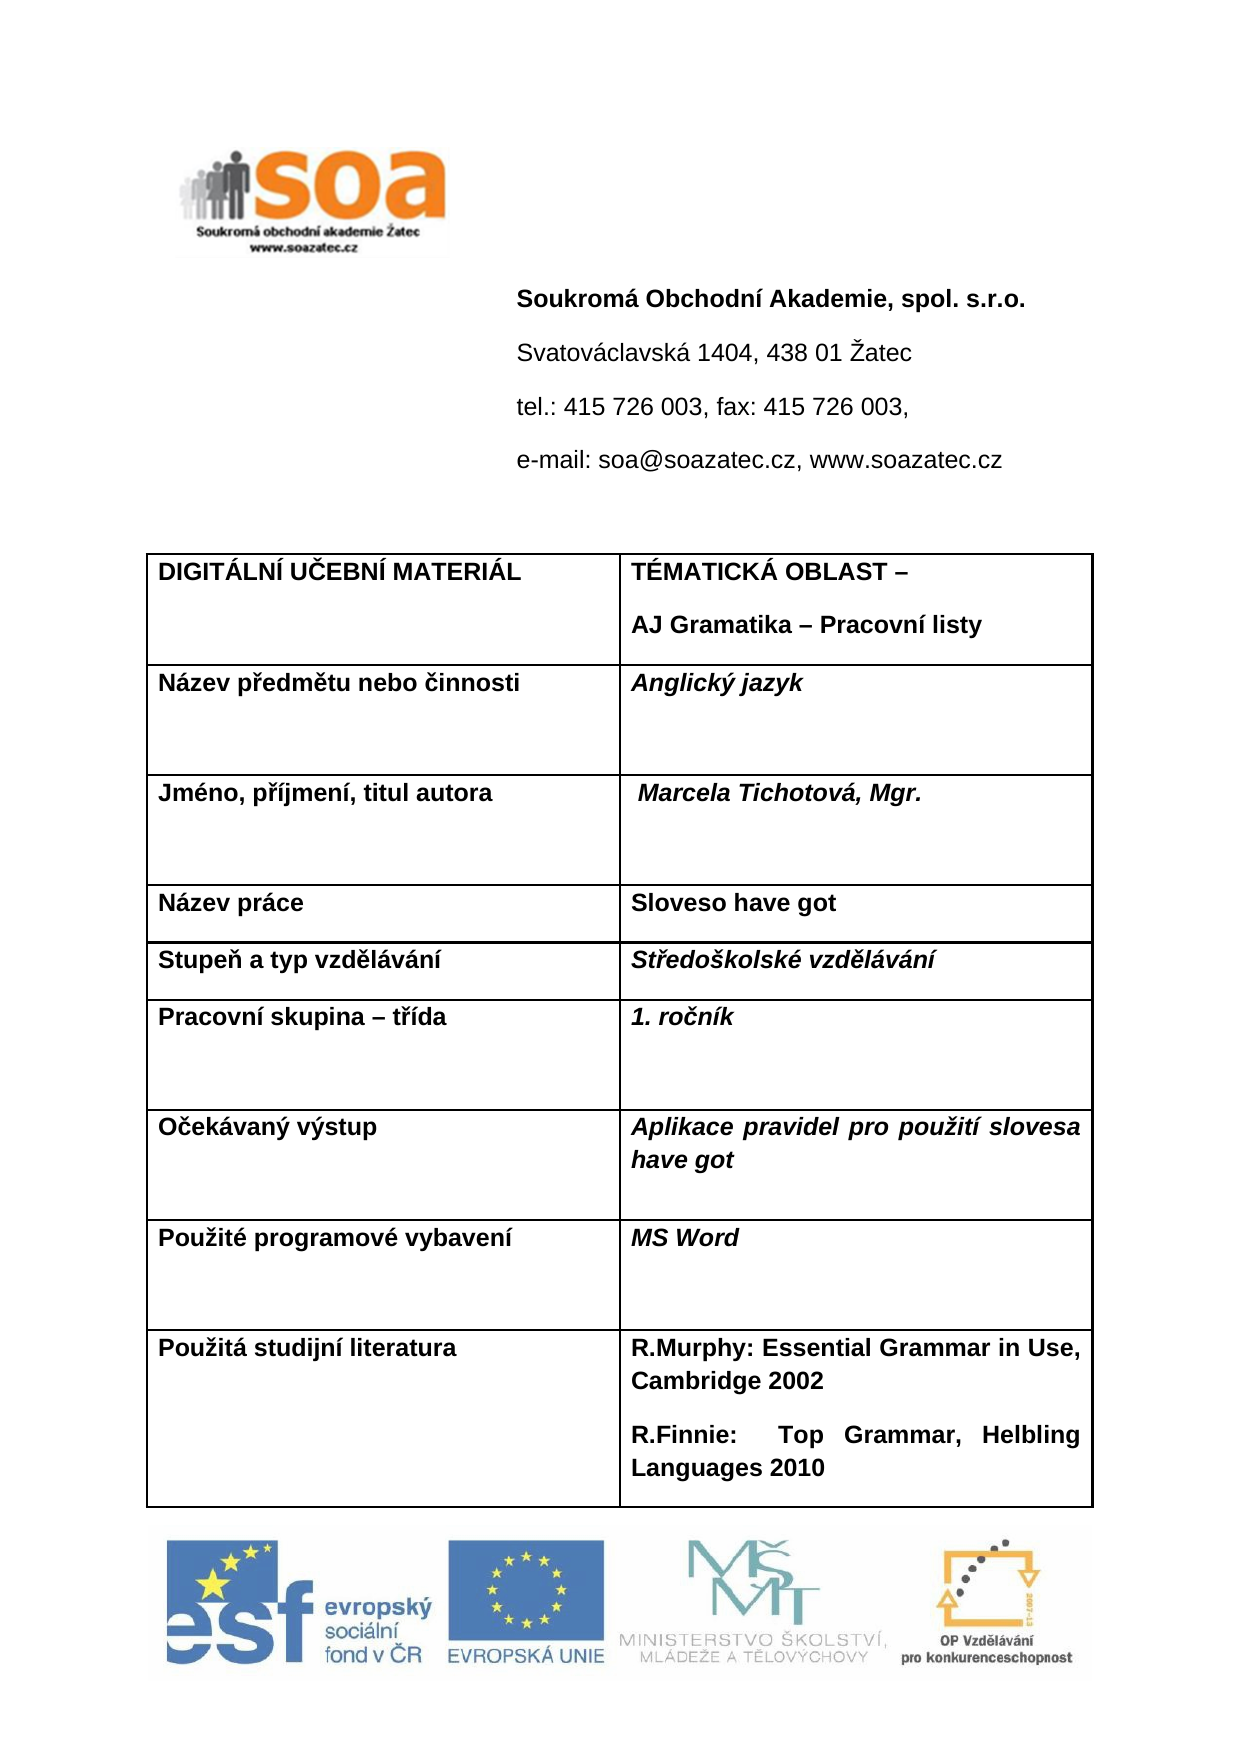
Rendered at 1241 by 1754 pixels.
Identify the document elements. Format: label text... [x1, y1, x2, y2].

table_cell Název předmětu nebo činnosti [148, 666, 619, 774]
table_cell Sloveso have got [621, 886, 1091, 941]
table_cell 1. ročník [621, 1001, 1091, 1109]
table_cell Název práce [148, 886, 619, 941]
text e-mail: soa@soazatec.cz, www.soazatec.cz [148, 445, 1093, 474]
text Soukromá Obchodní Akademie, spol. s.r.o. [148, 284, 1093, 312]
table_cell Pracovní skupina – třída [148, 1001, 619, 1109]
picture [147, 1525, 1093, 1681]
table_cell Jméno, příjmení, titul autora [148, 776, 619, 884]
table_cell Použité programové vybavení [148, 1221, 619, 1329]
table_cell Aplikace pravidel pro použití slovesa have got [621, 1111, 1091, 1219]
text tel.: 415 726 003, fax: 415 726 003, [148, 391, 1093, 420]
table_cell Očekávaný výstup [148, 1111, 619, 1219]
table_cell Anglický jazyk [621, 666, 1091, 774]
table_cell Stupeň a typ vzdělávání [148, 944, 619, 998]
table_header DIGITÁLNÍ UČEBNÍ MATERIÁL [148, 555, 619, 664]
table_cell Použitá studijní literatura [148, 1331, 619, 1506]
text Svatováclavská 1404, 438 01 Žatec [148, 338, 1093, 366]
table_cell R.Murphy: Essential Grammar in Use, Cambridge 2002 R.Finnie: Top Grammar, Helbling Languages 2010 [621, 1331, 1091, 1506]
table_cell Středoškolské vzdělávání [621, 944, 1091, 998]
picture [175, 147, 451, 259]
table_header TÉMATICKÁ OBLAST – AJ Gramatika – Pracovní listy [621, 555, 1091, 664]
table_cell Marcela Tichotová, Mgr. [621, 776, 1091, 884]
table_cell MS Word [621, 1221, 1091, 1329]
